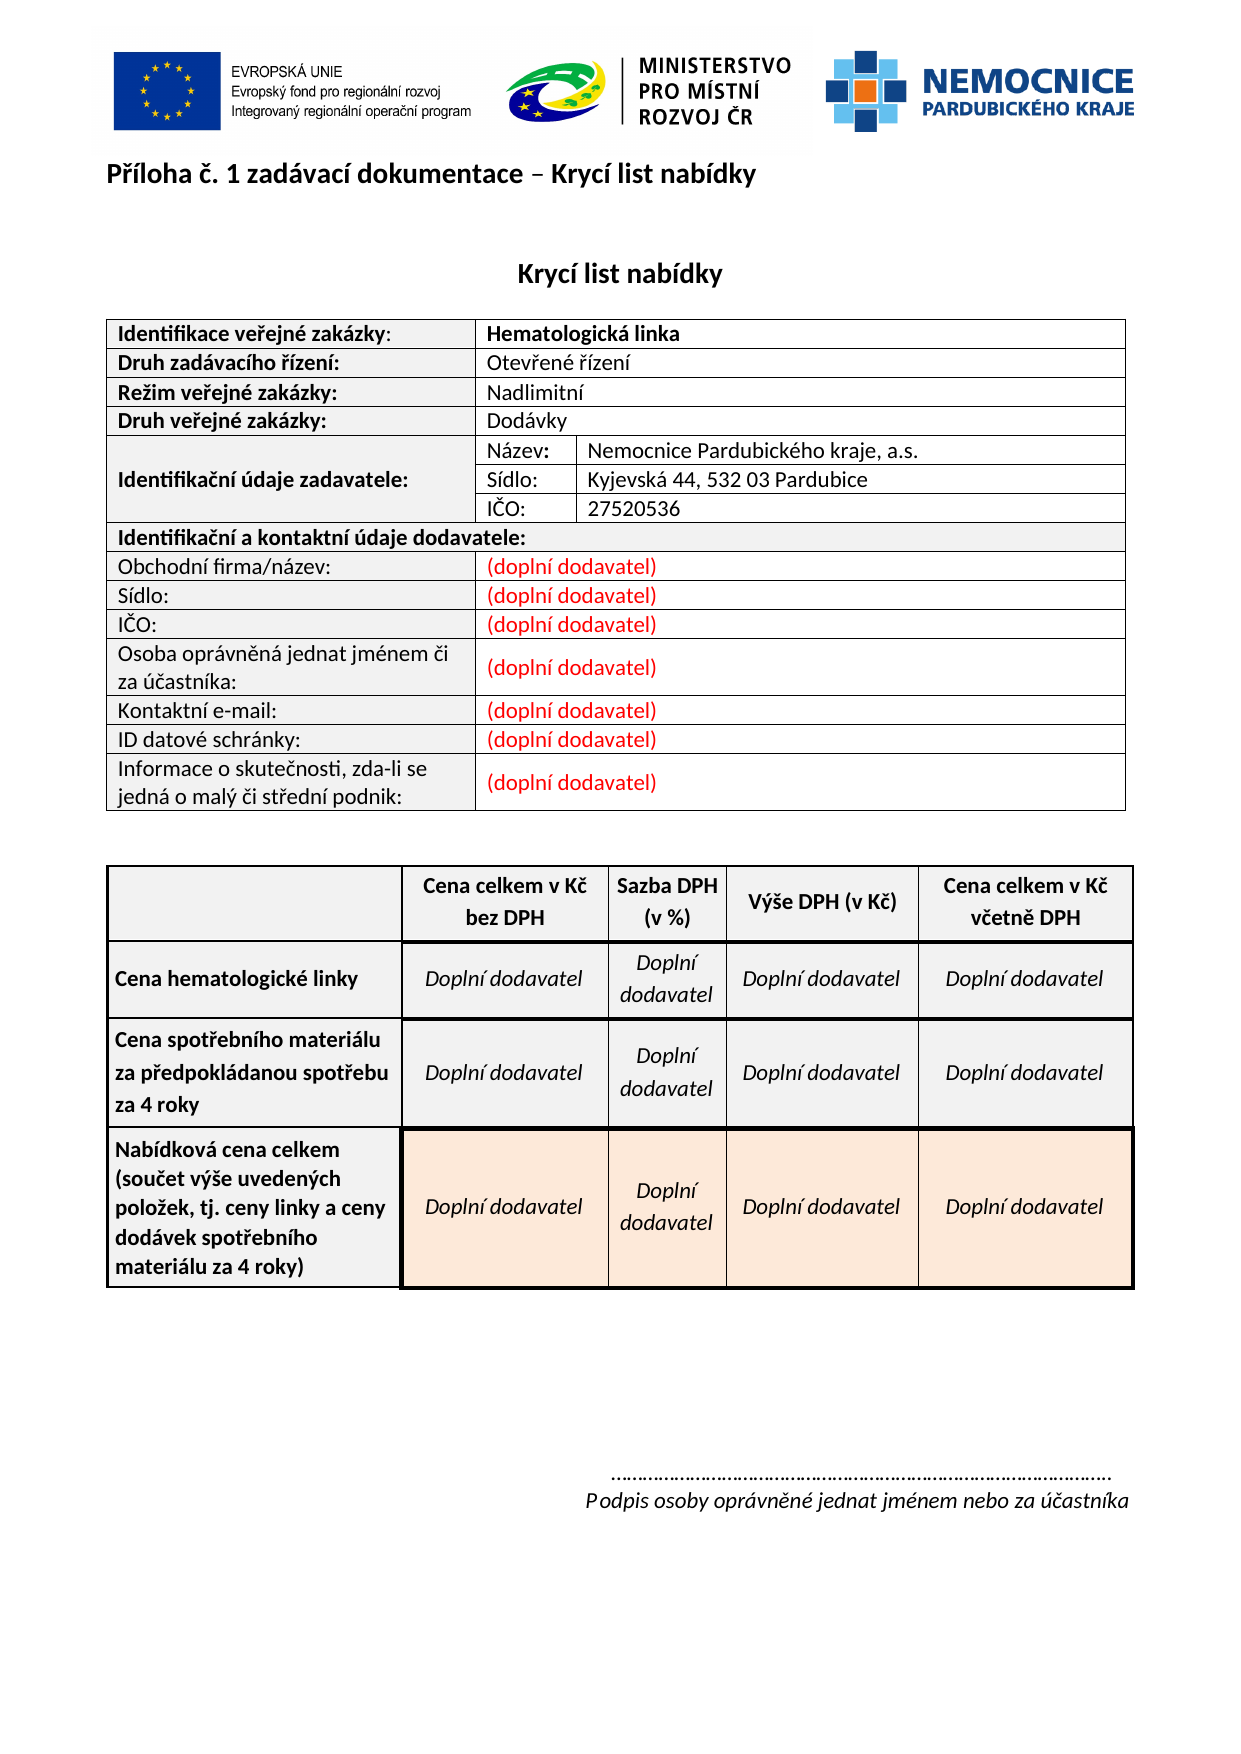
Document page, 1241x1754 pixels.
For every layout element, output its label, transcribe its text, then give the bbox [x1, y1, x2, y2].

table_header [109, 867, 401, 939]
table_cell Dodávky [476, 407, 1125, 435]
table_cell Identifikační údaje zadavatele: [107, 436, 475, 522]
table_cell (doplní dodavatel) [476, 696, 1125, 724]
table_cell Režim veřejné zakázky: [107, 378, 475, 406]
table_cell Doplní dodavatel [609, 944, 726, 1017]
table_cell Doplní dodavatel [609, 1021, 726, 1126]
table_cell Název: [476, 436, 576, 464]
table_cell (doplní dodavatel) [476, 581, 1125, 609]
table_cell Identifikační a kontaktní údaje dodavatele: [107, 523, 1125, 551]
table_cell IČO: [476, 494, 576, 522]
table_cell Doplní dodavatel [403, 944, 608, 1017]
table_cell Cena hematologické linky [109, 942, 401, 1017]
table_cell Informace o skutečnosti, zda-li se jedná o malý či střední podnik: [107, 754, 475, 810]
table_cell ID datové schránky: [107, 725, 475, 753]
table_cell Kontaktní e-mail: [107, 696, 475, 724]
table_cell (doplní dodavatel) [476, 639, 1125, 695]
table_header Hematologická linka [476, 320, 1125, 347]
table_cell Nadlimitní [476, 378, 1125, 406]
table_cell Sídlo: [107, 581, 475, 609]
table_header Identifikace veřejné zakázky: [107, 320, 475, 347]
table_header Výše DPH (v Kč) [727, 867, 918, 939]
text ………………………………………………………………………………….. [106, 1458, 1134, 1486]
table_cell Druh veřejné zakázky: [107, 407, 475, 435]
picture [824, 49, 1134, 133]
picture [90, 26, 814, 156]
text Krycí list nabídky [106, 255, 1134, 290]
table_header Cena celkem v Kč bez DPH [403, 867, 608, 939]
table_header Cena celkem v Kč včetně DPH [919, 867, 1132, 939]
text Podpis osoby oprávněné jednat jménem nebo za účastníka [106, 1486, 1134, 1514]
table_cell Doplní dodavatel [727, 944, 918, 1017]
table_cell Doplní dodavatel [919, 944, 1132, 1017]
table_cell Cena spotřebního materiálu za předpokládanou spotřebu za 4 roky [109, 1019, 401, 1126]
table_cell IČO: [107, 610, 475, 638]
table_cell Doplní dodavatel [403, 1021, 608, 1126]
table_cell Otevřené řízení [476, 349, 1125, 377]
table_cell Kyjevská 44, 532 03 Pardubice [577, 465, 1125, 493]
table_cell Doplní dodavatel [727, 1021, 918, 1126]
table_cell (doplní dodavatel) [476, 610, 1125, 638]
table_cell Obchodní firma/název: [107, 552, 475, 580]
table_cell Doplní dodavatel [919, 1131, 1131, 1286]
text Příloha č. 1 zadávací dokumentace – Krycí list nabídky [106, 148, 1134, 191]
table_cell Doplní dodavatel [919, 1021, 1132, 1126]
table_cell 27520536 [577, 494, 1125, 522]
table_cell Osoba oprávněná jednat jménem či za účastníka: [107, 639, 475, 695]
table_cell (doplní dodavatel) [476, 725, 1125, 753]
table_cell Doplní dodavatel [609, 1131, 726, 1286]
table_cell Doplní dodavatel [727, 1131, 918, 1286]
table_cell Doplní dodavatel [404, 1131, 608, 1286]
table_cell (doplní dodavatel) [476, 754, 1125, 810]
table_cell Nabídková cena celkem (součet výše uvedených položek, tj. ceny linky a ceny dodávek spotřebního materiálu za 4 roky) [109, 1128, 399, 1286]
table_cell Nemocnice Pardubického kraje, a.s. [577, 436, 1125, 464]
table_header Sazba DPH (v %) [609, 867, 726, 939]
table_cell Druh zadávacího řízení: [107, 349, 475, 377]
table_cell Sídlo: [476, 465, 576, 493]
table_cell (doplní dodavatel) [476, 552, 1125, 580]
